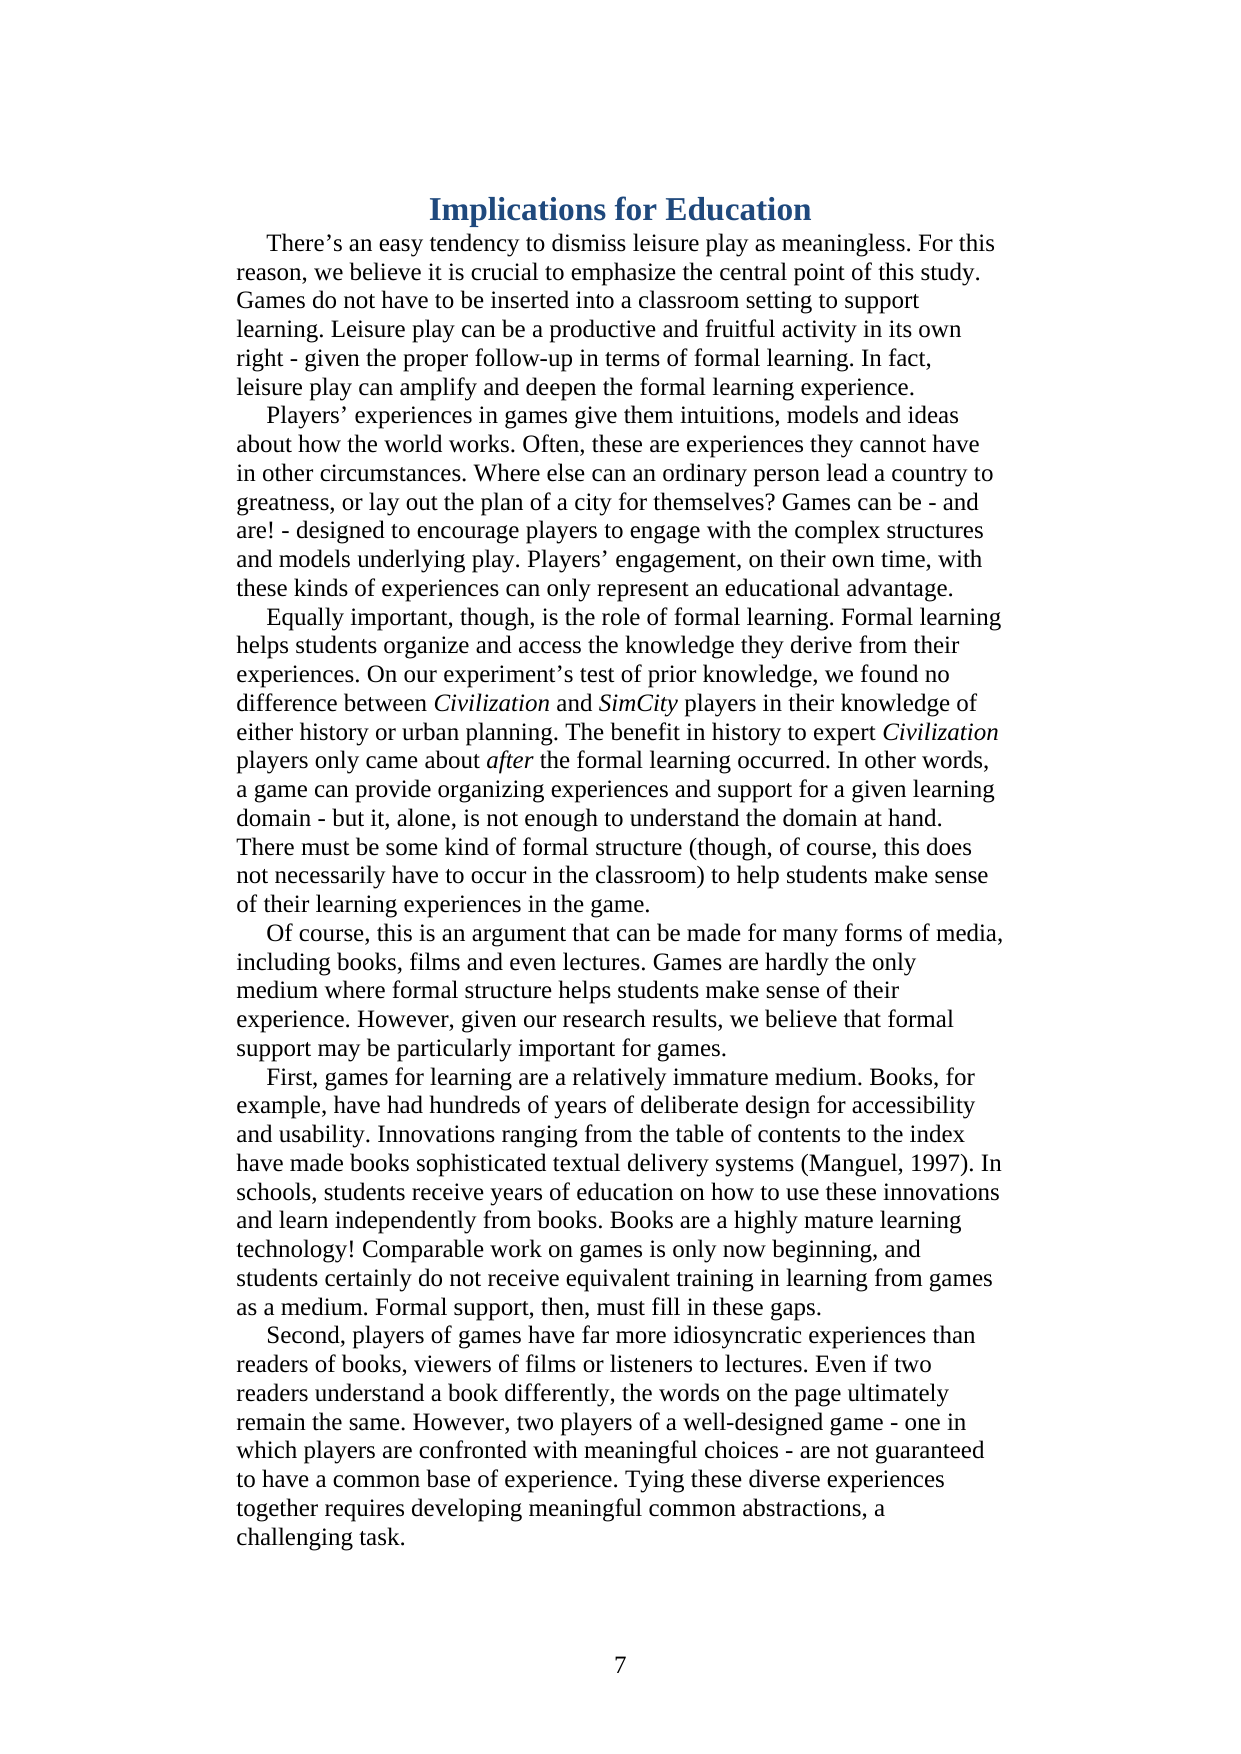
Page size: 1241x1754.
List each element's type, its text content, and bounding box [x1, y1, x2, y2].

subtitle Implications for Education [236, 190, 1004, 228]
text Of course, this is an argument that can be made for many forms of media, including books, films and even lectures. Games are hardly the only medium where formal structure helps students make sense of their experience. However, given our research results, we believe that formal support may be particularly important for games. [236, 918, 1004, 1062]
text There’s an easy tendency to dismiss leisure play as meaningless. For this reason, we believe it is crucial to emphasize the central point of this study. Games do not have to be inserted into a classroom setting to support learning. Leisure play can be a productive and fruitful activity in its own right - given the proper follow-up in terms of formal learning. In fact, leisure play can amplify and deepen the formal learning experience. [236, 228, 1004, 401]
text Second, players of games have far more idiosyncratic experiences than readers of books, viewers of films or listeners to lectures. Even if two readers understand a book differently, the words on the page ultimately remain the same. However, two players of a well-designed game - one in which players are confronted with meaningful choices - are not guaranteed to have a common base of experience. Tying these diverse experiences together requires developing meaningful common abstractions, a challenging task. [236, 1321, 1004, 1551]
text First, games for learning are a relatively immature medium. Books, for example, have had hundreds of years of deliberate design for accessibility and usability. Innovations ranging from the table of contents to the index have made books sophisticated textual delivery systems (Manguel, 1997). In schools, students receive years of education on how to use these innovations and learn independently from books. Books are a highly mature learning technology! Comparable work on games is only now beginning, and students certainly do not receive equivalent training in learning from games as a medium. Formal support, then, must fill in these gaps. [236, 1062, 1004, 1321]
text Players’ experiences in games give them intuitions, models and ideas about how the world works. Often, these are experiences they cannot have in other circumstances. Where else can an ordinary person lead a country to greatness, or lay out the plan of a city for themselves? Games can be - and are! - designed to encourage players to engage with the complex structures and models underlying play. Players’ engagement, on their own time, with these kinds of experiences can only represent an educational advantage. [236, 401, 1004, 602]
text Equally important, though, is the role of formal learning. Formal learning helps students organize and access the knowledge they derive from their experiences. On our experiment’s test of prior knowledge, we found no difference between Civilization and SimCity players in their knowledge of either history or urban planning. The benefit in history to expert Civilization players only came about after the formal learning occurred. In other words, a game can provide organizing experiences and support for a given learning domain - but it, alone, is not enough to understand the domain at hand. There must be some kind of formal structure (though, of course, this does not necessarily have to occur in the classroom) to help students make sense of their learning experiences in the game. [236, 602, 1004, 918]
